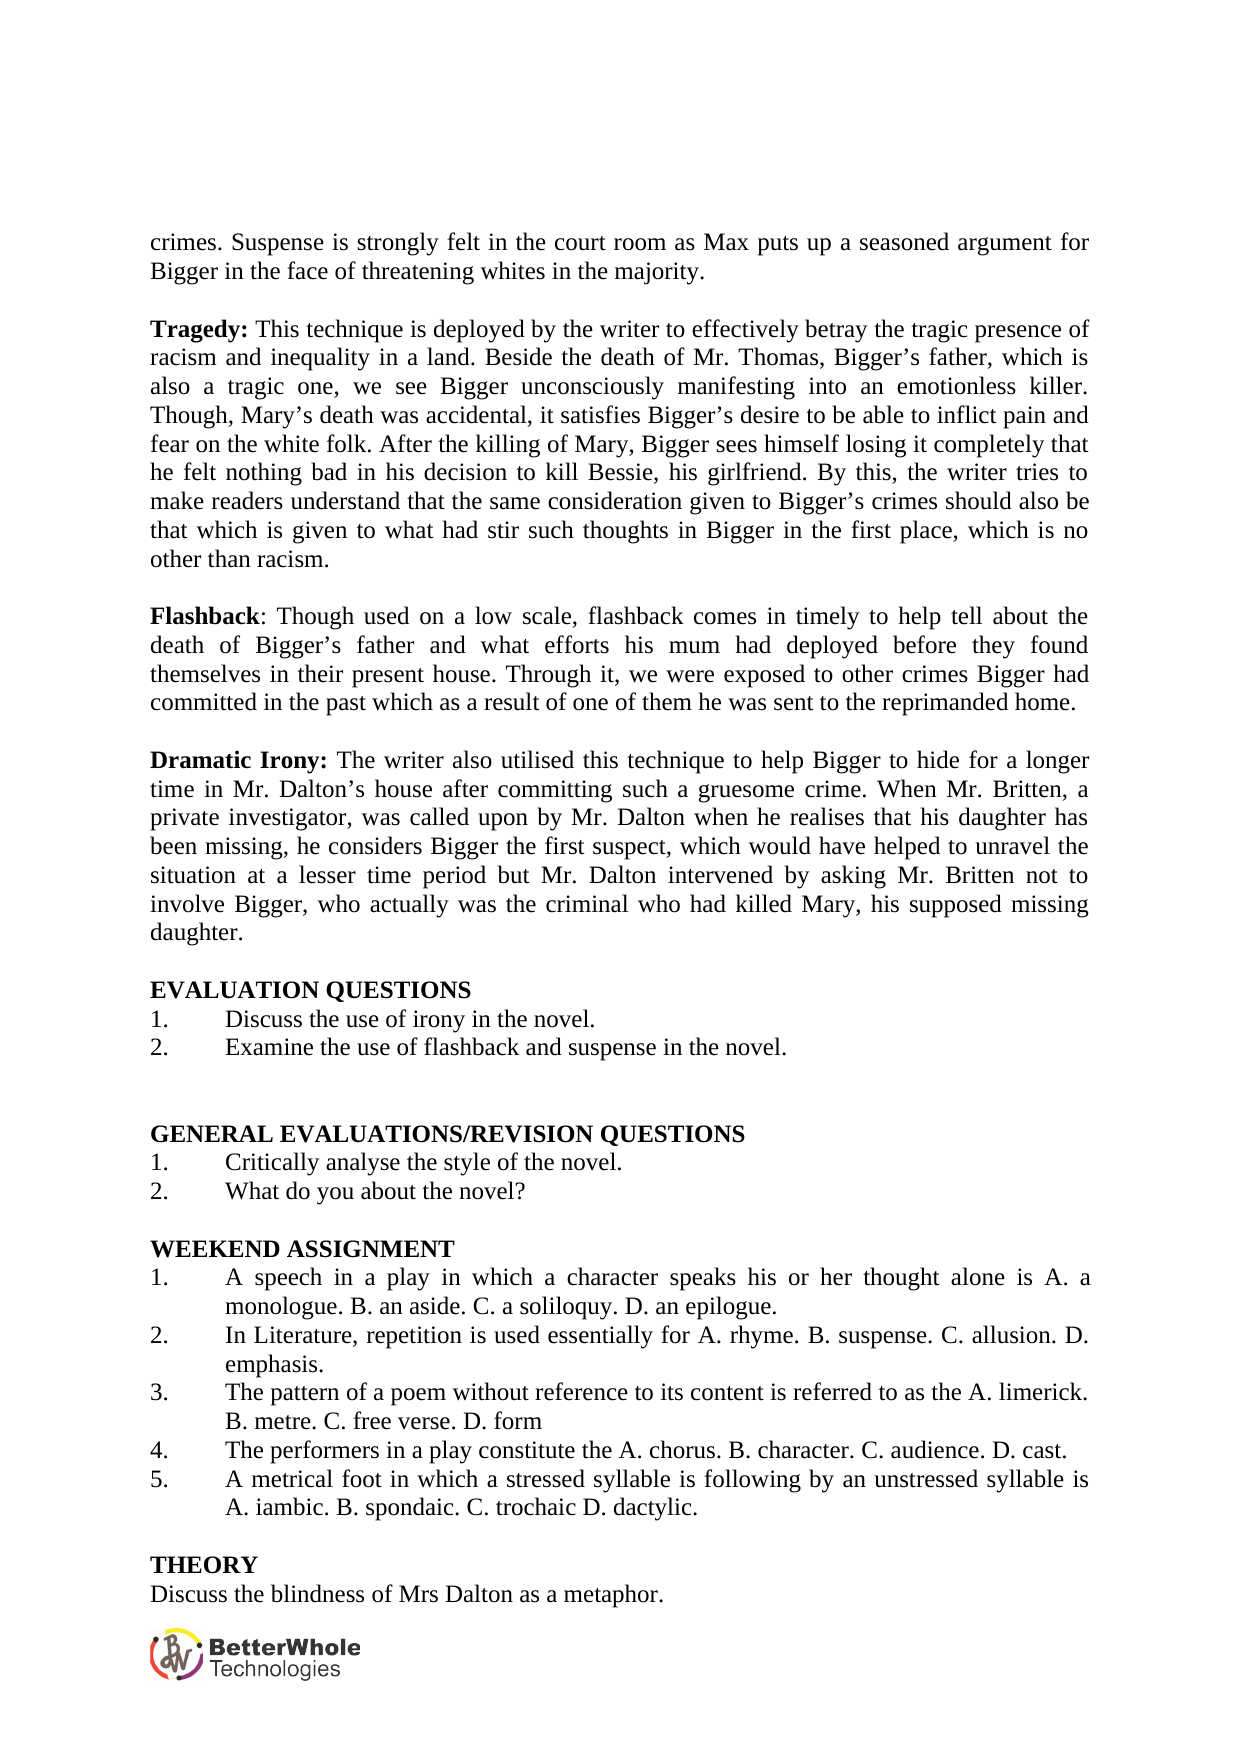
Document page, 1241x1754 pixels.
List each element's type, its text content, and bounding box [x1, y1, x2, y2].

list THEORY [150, 1550, 1090, 1579]
list What do you about the novel? [150, 1176, 1090, 1205]
list Flashback: Though used on a low scale, flashback comes in timely to help tell about the death of Bigger’s father and what efforts his mum had deployed before they found themselves in their present house. Through it, we were exposed to other crimes Bigger had committed in the past which as a result of one of them he was sent to the reprimanded home. [150, 601, 1090, 716]
picture [150, 1628, 360, 1681]
list Discuss the use of irony in the novel. [150, 1004, 1090, 1032]
list WEEKEND ASSIGNMENT [150, 1234, 1090, 1262]
list The pattern of a poem without reference to its content is referred to as the A. limerick. B. metre. C. free verse. D. form [150, 1377, 1090, 1435]
list In Literature, repetition is used essentially for A. rhyme. B. suspense. C. allusion. D. emphasis. [150, 1320, 1090, 1377]
list EVALUATION QUESTIONS [150, 975, 1090, 1004]
list Examine the use of flashback and suspense in the novel. [150, 1032, 1090, 1061]
list Critically analyse the style of the novel. [150, 1147, 1090, 1176]
list A speech in a play in which a character speaks his or her thought alone is A. a monologue. B. an aside. C. a soliloquy. D. an epilogue. [150, 1262, 1093, 1320]
list Discuss the blindness of Mrs Dalton as a metaphor. [150, 1579, 1090, 1607]
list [150, 227, 1090, 285]
list A metrical foot in which a stressed syllable is following by an unstressed syllable is A. iambic. B. spondaic. C. trochaic D. dactylic. [150, 1464, 1090, 1521]
list Dramatic Irony: The writer also utilised this technique to help Bigger to hide for a longer time in Mr. Dalton’s house after committing such a gruesome crime. When Mr. Britten, a private investigator, was called upon by Mr. Dalton when he realises that his daughter has been missing, he considers Bigger the first suspect, which would have helped to unravel the situation at a lesser time period but Mr. Dalton intervened by asking Mr. Britten not to involve Bigger, who actually was the criminal who had killed Mary, his supposed missing daughter. [150, 745, 1090, 946]
list The performers in a play constitute the A. chorus. B. character. C. audience. D. cast. [150, 1435, 1090, 1464]
list Tragedy: This technique is deployed by the writer to effectively betray the tragic presence of racism and inequality in a land. Beside the death of Mr. Thomas, Bigger’s father, which is also a tragic one, we see Bigger unconsciously manifesting into an emotionless killer. Though, Mary’s death was accidental, it satisfies Bigger’s desire to be able to inflict pain and fear on the white folk. After the killing of Mary, Bigger sees himself losing it completely that he felt nothing bad in his decision to kill Bessie, his girlfriend. By this, the writer tries to make readers understand that the same consideration given to Bigger’s crimes should also be that which is given to what had stir such thoughts in Bigger in the first place, which is no other than racism. [150, 314, 1090, 572]
list GENERAL EVALUATIONS/REVISION QUESTIONS [150, 1119, 1090, 1147]
